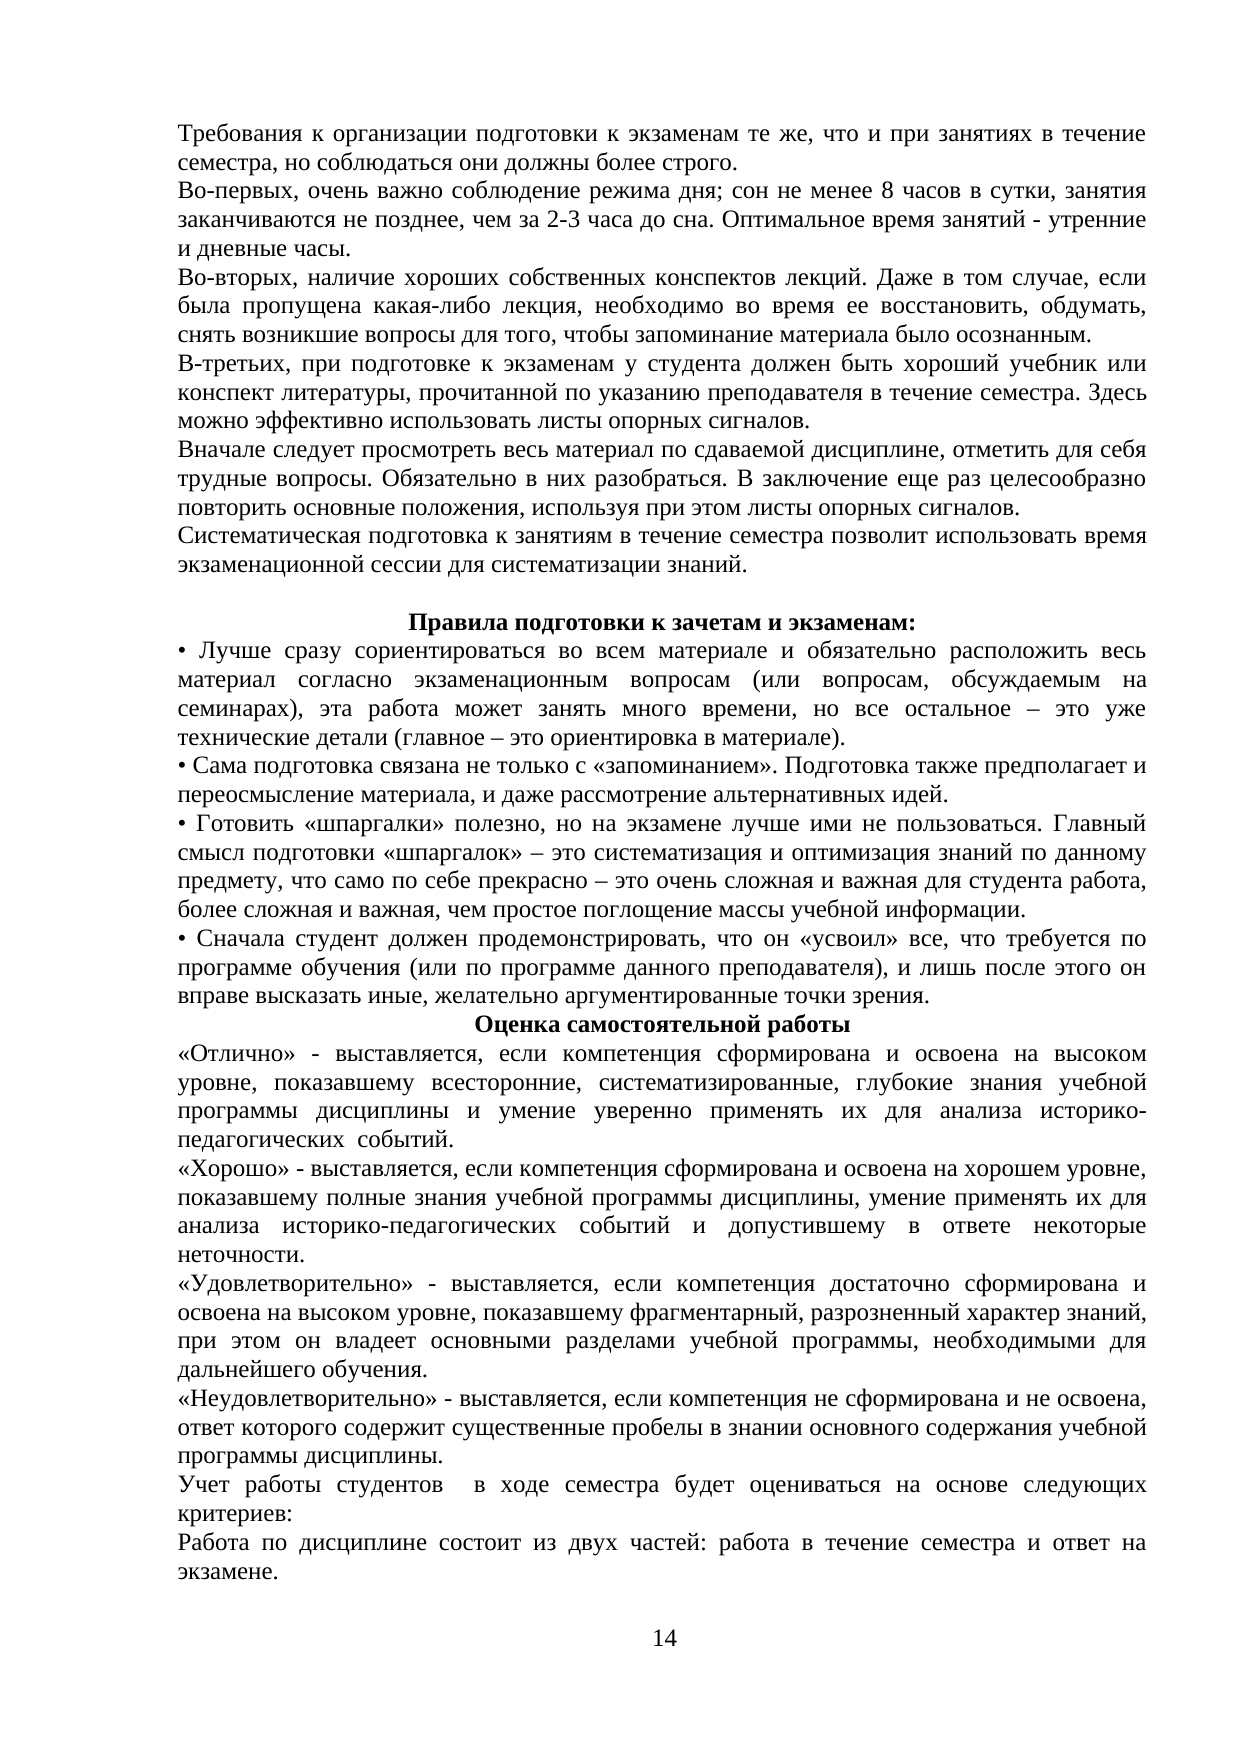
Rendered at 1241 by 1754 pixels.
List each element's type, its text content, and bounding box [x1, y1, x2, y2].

text • Сама подготовка связана не только с «запоминанием». Подготовка также предполагает и переосмысление материала, и даже рассмотрение альтернативных идей. [177, 751, 1148, 808]
text Учет работы студентов в ходе семестра будет оцениваться на основе следующих критериев: [177, 1469, 1148, 1527]
text Систематическая подготовка к занятиям в течение семестра позволит использовать время экзаменационной сессии для систематизации знаний. [177, 521, 1148, 578]
text «Хорошо» - выставляется, если компетенция сформирована и освоена на хорошем уровне, показавшему полные знания учебной программы дисциплины, умение применять их для анализа историко-педагогических событий и допустившему в ответе некоторые неточности. [177, 1153, 1148, 1268]
text • Готовить «шпаргалки» полезно, но на экзамене лучше ими не пользоваться. Главный смысл подготовки «шпаргалок» – это систематизация и оптимизация знаний по данному предмету, что само по себе прекрасно – это очень сложная и важная для студента работа, более сложная и важная, чем простое поглощение массы учебной информации. [177, 808, 1148, 923]
text Работа по дисциплине состоит из двух частей: работа в течение семестра и ответ на экзамене. [177, 1527, 1148, 1584]
text Правила подготовки к зачетам и экзаменам: [177, 607, 1148, 636]
text В-третьих, при подготовке к экзаменам у студента должен быть хороший учебник или конспект литературы, прочитанной по указанию преподавателя в течение семестра. Здесь можно эффективно использовать листы опорных сигналов. [177, 348, 1148, 434]
text Вначале следует просмотреть весь материал по сдаваемой дисциплине, отметить для себя трудные вопросы. Обязательно в них разобраться. В заключение еще раз целесообразно повторить основные положения, используя при этом листы опорных сигналов. [177, 434, 1148, 521]
text Во-вторых, наличие хороших собственных конспектов лекций. Даже в том случае, если была пропущена какая-либо лекция, необходимо во время ее восстановить, обдумать, снять возникшие вопросы для того, чтобы запоминание материала было осознанным. [177, 262, 1148, 348]
text Оценка самостоятельной работы [177, 1009, 1148, 1038]
text • Сначала студент должен продемонстрировать, что он «усвоил» все, что требуется по программе обучения (или по программе данного преподавателя), и лишь после этого он вправе высказать иные, желательно аргументированные точки зрения. [177, 923, 1148, 1009]
text Во-первых, очень важно соблюдение режима дня; сон не менее 8 часов в сутки, занятия заканчиваются не позднее, чем за 2-3 часа до сна. Оптимальное время занятий - утренние и дневные часы. [177, 176, 1148, 262]
text Требования к организации подготовки к экзаменам те же, что и при занятиях в течение семестра, но соблюдаться они должны более строго. [177, 118, 1148, 176]
text «Неудовлетворительно» - выставляется, если компетенция не сформирована и не освоена, ответ которого содержит существенные пробелы в знании основного содержания учебной программы дисциплины. [177, 1383, 1148, 1469]
text «Отлично» - выставляется, если компетенция сформирована и освоена на высоком уровне, показавшему всесторонние, систематизированные, глубокие знания учебной программы дисциплины и умение уверенно применять их для анализа историко-педагогических событий. [177, 1038, 1148, 1153]
text «Удовлетворительно» - выставляется, если компетенция достаточно сформирована и освоена на высоком уровне, показавшему фрагментарный, разрозненный характер знаний, при этом он владеет основными разделами учебной программы, необходимыми для дальнейшего обучения. [177, 1268, 1148, 1383]
text • Лучше сразу сориентироваться во всем материале и обязательно расположить весь материал согласно экзаменационным вопросам (или вопросам, обсуждаемым на семинарах), эта работа может занять много времени, но все остальное – это уже технические детали (главное – это ориентировка в материале). [177, 636, 1148, 751]
